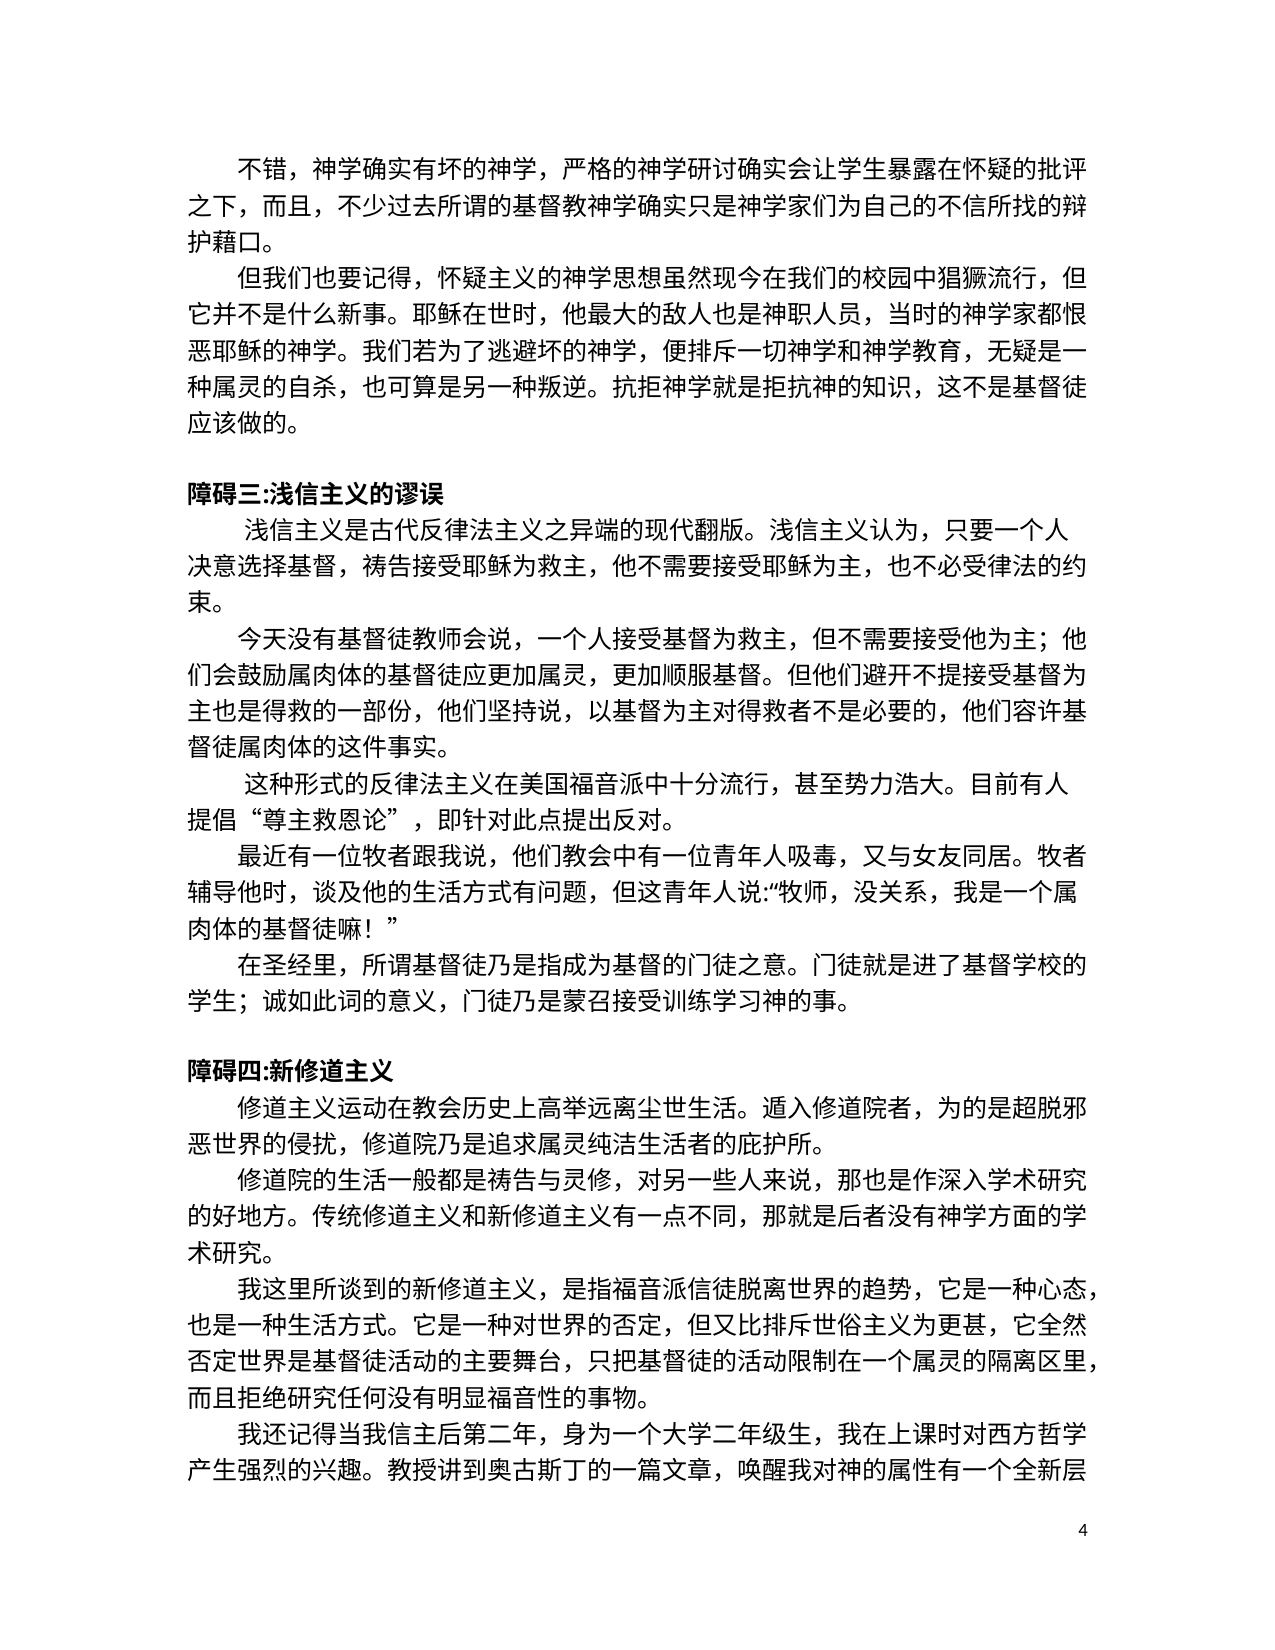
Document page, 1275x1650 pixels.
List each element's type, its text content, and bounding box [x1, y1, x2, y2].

text 在圣经里，所谓基督徒乃是指成为基督的门徒之意。门徒就是进了基督学校的学生；诚如此词的意义，门徒乃是蒙召接受训练学习神的事。 [187, 945, 1087, 1018]
text 今天没有基督徒教师会说，一个人接受基督为救主，但不需要接受他为主；他们会鼓励属肉体的基督徒应更加属灵，更加顺服基督。但他们避开不提接受基督为主也是得救的一部份，他们坚持说，以基督为主对得救者不是必要的，他们容许基督徒属肉体的这件事实。 [187, 619, 1087, 764]
text 这种形式的反律法主义在美国福音派中十分流行，甚至势力浩大。目前有人提倡“尊主救恩论”，即针对此点提出反对。 [187, 764, 1087, 837]
text 不错，神学确实有坏的神学，严格的神学研讨确实会让学生暴露在怀疑的批评之下，而且，不少过去所谓的基督教神学确实只是神学家们为自己的不信所找的辩护藉口。 [187, 150, 1087, 259]
text 修道院的生活一般都是祷告与灵修，对另一些人来说，那也是作深入学术研究的好地方。传统修道主义和新修道主义有一点不同，那就是后者没有神学方面的学术研究。 [187, 1161, 1087, 1269]
text 浅信主义是古代反律法主义之异端的现代翻版。浅信主义认为，只要一个人决意选择基督，祷告接受耶稣为救主，他不需要接受耶稣为主，也不必受律法的约束。 [187, 510, 1087, 619]
text 但我们也要记得，怀疑主义的神学思想虽然现今在我们的校园中猖獗流行，但它并不是什么新事。耶稣在世时，他最大的敌人也是神职人员，当时的神学家都恨恶耶稣的神学。我们若为了逃避坏的神学，便排斥一切神学和神学教育，无疑是一种属灵的自杀，也可算是另一种叛逆。抗拒神学就是拒抗神的知识，这不是基督徒应该做的。 [187, 259, 1087, 440]
text 我这里所谈到的新修道主义，是指福音派信徒脱离世界的趋势，它是一种心态，也是一种生活方式。它是一种对世界的否定，但又比排斥世俗主义为更甚，它全然否定世界是基督徒活动的主要舞台，只把基督徒的活动限制在一个属灵的隔离区里，而且拒绝研究任何没有明显福音性的事物。 [187, 1269, 1087, 1414]
text 障碍三:浅信主义的谬误 [187, 474, 1087, 510]
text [187, 1414, 1087, 1487]
text 障碍四:新修道主义 [187, 1052, 1087, 1088]
text 修道主义运动在教会历史上高举远离尘世生活。遁入修道院者，为的是超脱邪恶世界的侵扰，修道院乃是追求属灵纯洁生活者的庇护所。 [187, 1088, 1087, 1161]
text 最近有一位牧者跟我说，他们教会中有一位青年人吸毒，又与女友同居。牧者辅导他时，谈及他的生活方式有问题，但这青年人说:“牧师，没关系，我是一个属肉体的基督徒嘛！” [187, 837, 1087, 945]
